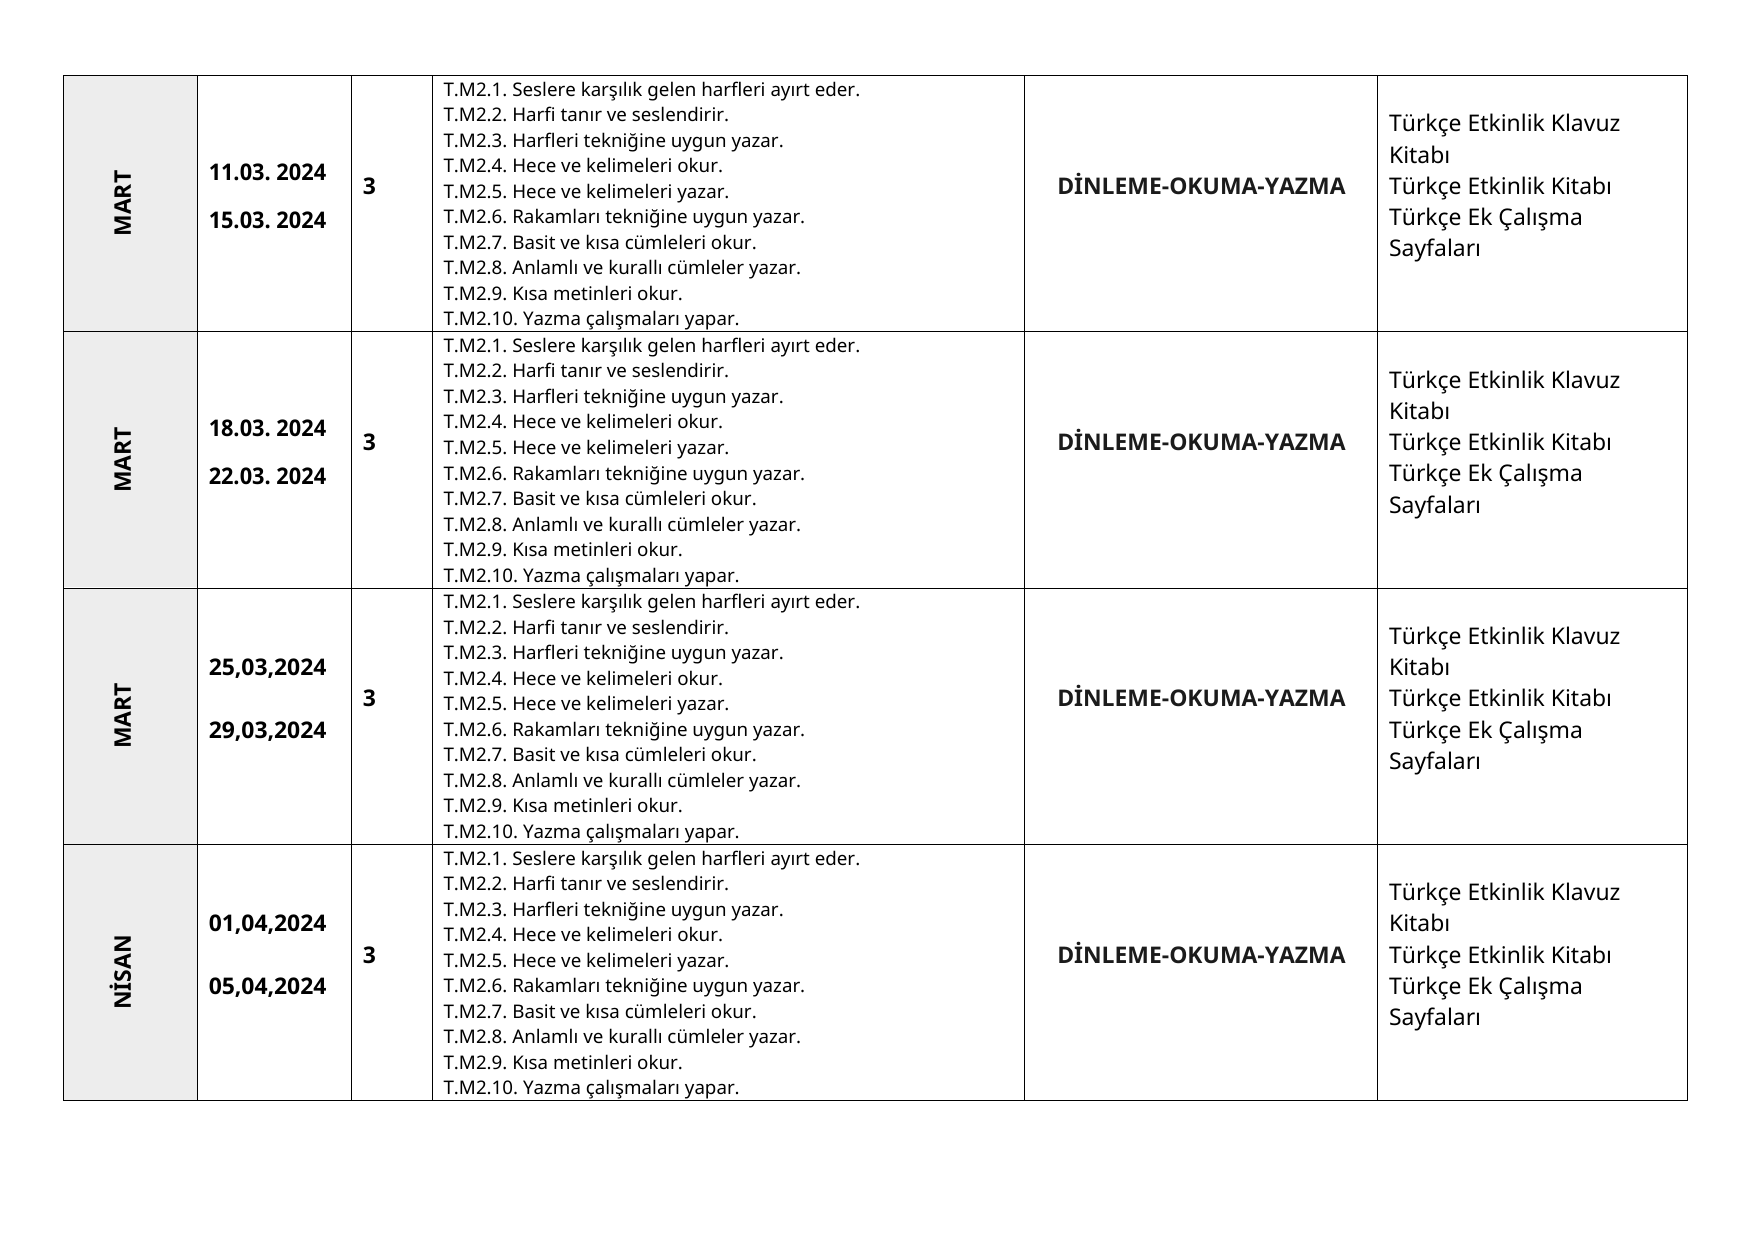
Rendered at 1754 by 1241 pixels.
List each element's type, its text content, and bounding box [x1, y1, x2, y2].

table_cell 3 [352, 589, 432, 844]
table_cell 3 [352, 76, 432, 331]
table_cell 11.03. 2024 15.03. 2024 [198, 76, 351, 331]
table_cell NİSAN [64, 845, 197, 1100]
table_cell 3 [352, 845, 432, 1100]
table_cell DİNLEME-OKUMA-YAZMA [1025, 845, 1377, 1100]
table_cell Türkçe Etkinlik Klavuz Kitabı Türkçe Etkinlik Kitabı Türkçe Ek Çalışma Sayfaları [1378, 332, 1687, 587]
table_cell 18.03. 2024 22.03. 2024 [198, 332, 351, 587]
table_cell MART [64, 332, 197, 587]
table_cell 25,03,2024 29,03,2024 [198, 589, 351, 844]
table_cell 3 [352, 332, 432, 587]
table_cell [433, 76, 1024, 331]
table_cell Türkçe Etkinlik Klavuz Kitabı Türkçe Etkinlik Kitabı Türkçe Ek Çalışma Sayfaları [1378, 589, 1687, 844]
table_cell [433, 845, 1024, 1100]
table_cell DİNLEME-OKUMA-YAZMA [1025, 76, 1377, 331]
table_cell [1378, 76, 1687, 331]
table_cell MART [64, 76, 197, 331]
table_cell 01,04,2024 05,04,2024 [198, 845, 351, 1100]
table_cell MART [64, 589, 197, 844]
table_cell DİNLEME-OKUMA-YAZMA [1025, 589, 1377, 844]
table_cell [1378, 845, 1687, 1100]
table_cell DİNLEME-OKUMA-YAZMA [1025, 332, 1377, 587]
